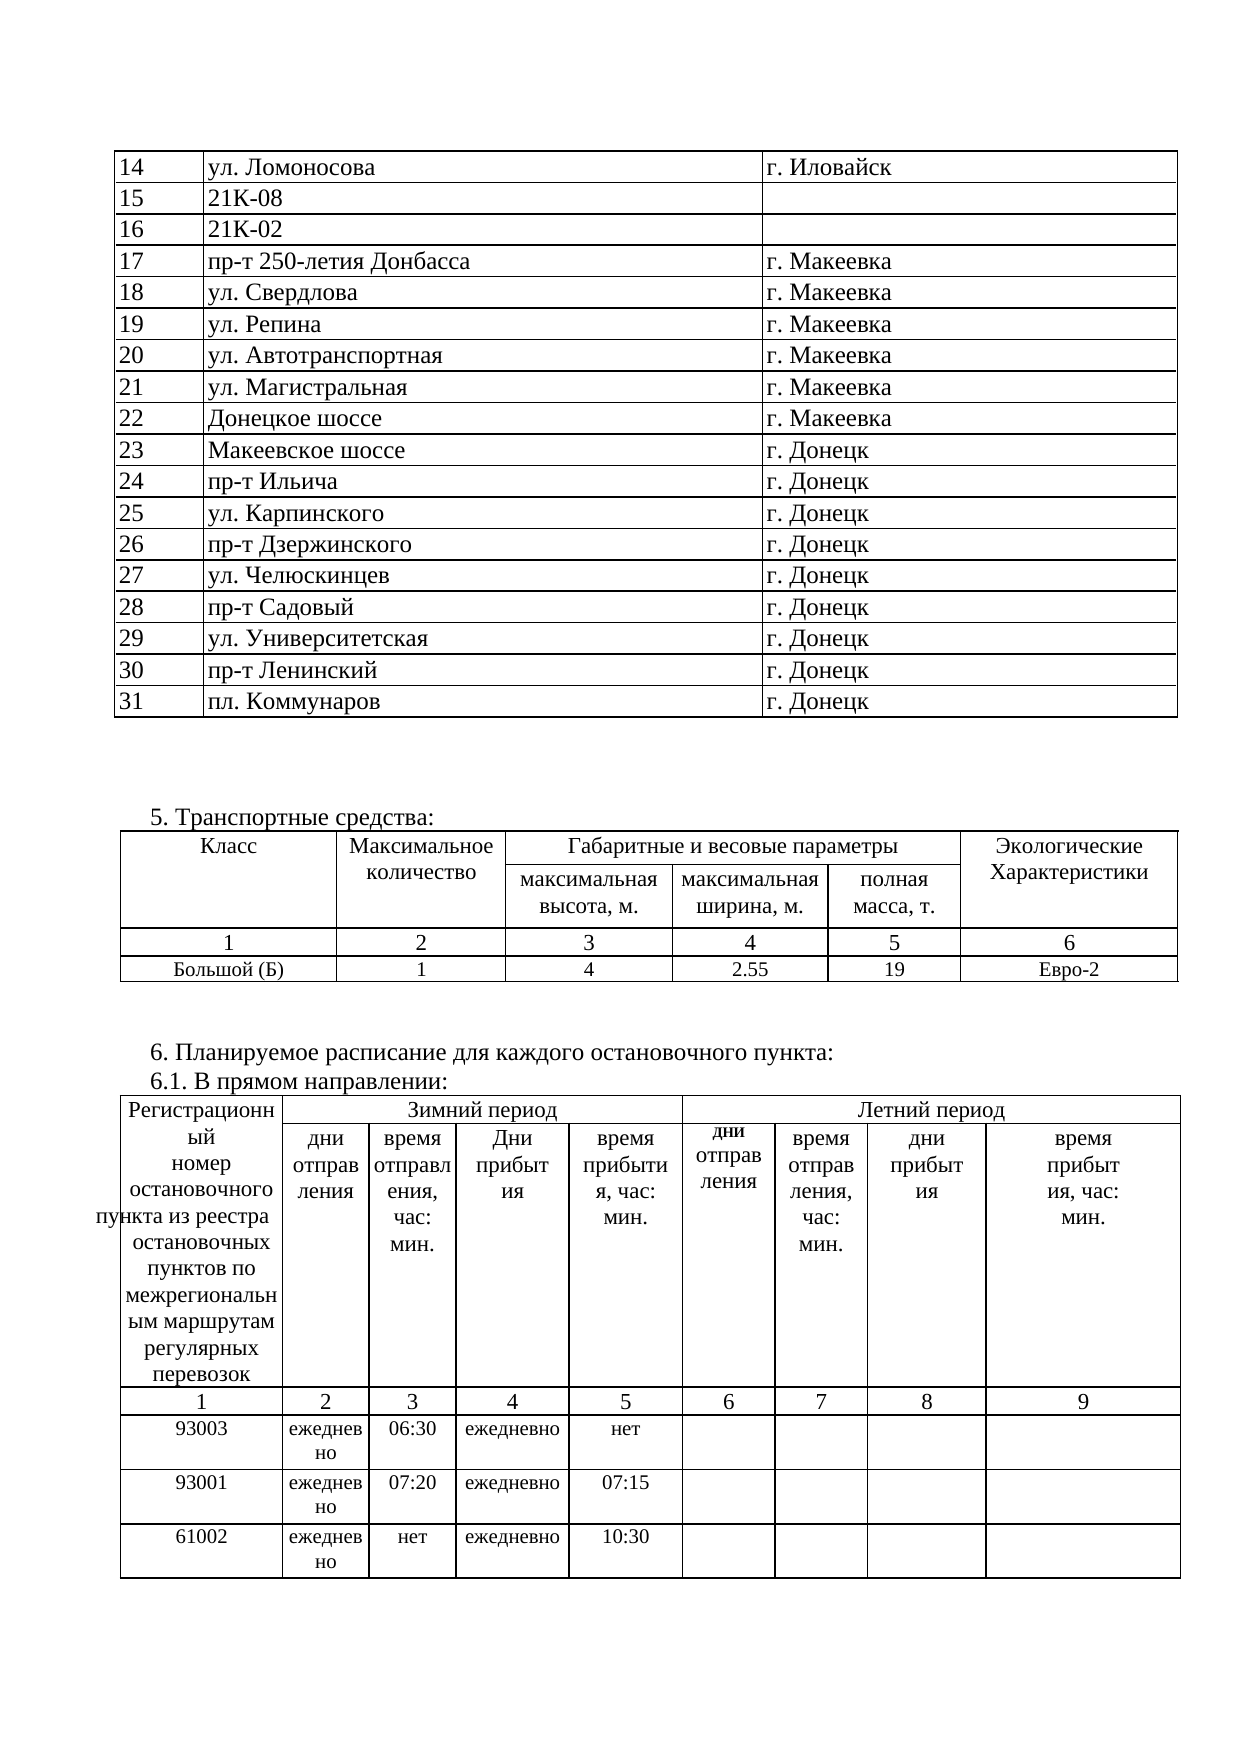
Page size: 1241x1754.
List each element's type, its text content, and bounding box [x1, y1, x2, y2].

table_cell [763, 213, 1177, 244]
table_cell 1 [337, 957, 505, 981]
table_cell время прибыти я, час: мин. [570, 1124, 682, 1386]
table_cell ежедневно [283, 1470, 368, 1523]
table_cell 06:30 [370, 1416, 455, 1468]
table_cell ул. Челюскинцев [204, 561, 762, 590]
table_cell 20 [115, 340, 203, 370]
table_cell пр-т Садовый [204, 592, 762, 622]
table_cell 14 [115, 152, 203, 181]
table_cell 4 [673, 929, 827, 955]
table_cell 5 [829, 929, 960, 955]
table_cell 15 [115, 183, 203, 213]
table_cell 30 [115, 654, 203, 685]
table_cell г. Макеевка [763, 276, 1177, 307]
table_cell [987, 1470, 1180, 1523]
table_cell 93003 [121, 1416, 282, 1468]
table_cell 7 [776, 1388, 867, 1414]
table_cell г. Донецк [763, 559, 1177, 590]
table_cell [763, 181, 1177, 213]
table_cell время отправл ения, час: мин. [370, 1124, 455, 1386]
table_cell 29 [115, 623, 203, 653]
table_header Экологические Характеристики [961, 832, 1177, 927]
table_cell 6 [961, 929, 1177, 955]
table_cell полная масса, т. [829, 865, 960, 927]
table_cell 1 [121, 929, 336, 955]
table_cell ежедневно [457, 1525, 568, 1577]
table_cell нет [370, 1525, 455, 1577]
table_cell [868, 1416, 985, 1468]
table_cell 16 [115, 214, 203, 244]
table_cell 21К-08 [204, 183, 762, 213]
table_cell Евро-2 [961, 957, 1177, 981]
table_cell г. Макеевка [763, 402, 1177, 433]
table_cell максимальная высота, м. [506, 865, 672, 927]
table_cell 3 [370, 1388, 455, 1414]
table_cell 23 [115, 434, 203, 464]
table_cell г. Иловайск [763, 152, 1177, 181]
table_cell ул. Карпинского [204, 498, 762, 527]
table_cell дни отправ ления [283, 1124, 368, 1386]
table_cell [776, 1470, 867, 1523]
text 6.1. В прямом направлении: [150, 1066, 1090, 1095]
table_cell 07:15 [570, 1470, 682, 1523]
table_cell 31 [115, 686, 203, 716]
table_cell ул. Ломоносова [204, 152, 762, 181]
table_cell 19 [115, 308, 203, 339]
table_cell [683, 1416, 774, 1468]
table_cell время прибыт ия, час: мин. [987, 1124, 1180, 1386]
table_cell 18 [115, 277, 203, 307]
table_cell 2.55 [673, 957, 827, 981]
table_cell Большой (Б) [121, 957, 336, 981]
table_cell 10:30 [570, 1525, 682, 1577]
table_cell [683, 1525, 774, 1577]
table_cell г. Макеевка [763, 339, 1177, 370]
table_cell [987, 1416, 1180, 1468]
table_cell 8 [868, 1388, 985, 1414]
table_cell пр-т Дзержинского [204, 529, 762, 559]
text 5. Транспортные средства: [150, 802, 1090, 830]
table_cell г. Донецк [763, 433, 1177, 464]
table_cell 27 [115, 560, 203, 590]
table_header Максимальное количество [337, 832, 505, 927]
table_cell 1 [121, 1388, 282, 1414]
table_cell 61002 [121, 1525, 282, 1577]
table_cell [868, 1525, 985, 1577]
table_cell г. Донецк [763, 653, 1177, 685]
table_cell 93001 [121, 1470, 282, 1523]
table_cell г. Макеевка [763, 370, 1177, 402]
table_cell [868, 1470, 985, 1523]
table_cell г. Донецк [763, 590, 1177, 622]
table_cell [776, 1525, 867, 1577]
table_cell 21 [115, 371, 203, 402]
table_cell ежедневно [457, 1470, 568, 1523]
table_cell 28 [115, 591, 203, 622]
table_cell г. Донецк [763, 622, 1177, 653]
table_cell г. Донецк [763, 496, 1177, 527]
table_cell г. Макеевка [763, 307, 1177, 339]
table_cell Дни прибыт ия [457, 1124, 568, 1386]
table_cell ул. Автотранспортная [204, 340, 762, 370]
table_cell 9 [987, 1388, 1180, 1414]
table_cell [987, 1525, 1180, 1577]
table_cell 19 [829, 957, 960, 981]
table_header Габаритные и весовые параметры [506, 832, 960, 864]
table_cell Донецкое шоссе [204, 403, 762, 433]
table_cell 2 [337, 929, 505, 955]
table_cell 07:20 [370, 1470, 455, 1523]
table_cell г. Донецк [763, 685, 1177, 716]
table_cell нет [570, 1416, 682, 1468]
table_cell г. Донецк [763, 465, 1177, 496]
table_cell ул. Репина [204, 309, 762, 339]
table_cell 6 [683, 1388, 774, 1414]
table_cell время отправ ления, час: мин. [776, 1124, 867, 1386]
table_cell ул. Свердлова [204, 277, 762, 307]
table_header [121, 1096, 282, 1386]
table_cell [683, 1470, 774, 1523]
table_cell 22 [115, 403, 203, 433]
table_cell 26 [115, 529, 203, 559]
table_cell 17 [115, 245, 203, 276]
table_cell ДНИ отправ ления [683, 1124, 774, 1386]
table_cell ежедневно [457, 1416, 568, 1468]
text 6. Планируемое расписание для каждого остановочного пункта: [150, 1037, 1090, 1066]
table_cell 2 [283, 1388, 368, 1414]
table_cell 21К-02 [204, 215, 762, 244]
table_cell 24 [115, 466, 203, 496]
table_cell г. Донецк [763, 528, 1177, 559]
table_cell дни прибыт ия [868, 1124, 985, 1386]
table_cell 3 [506, 929, 672, 955]
table_cell 5 [570, 1388, 682, 1414]
table_cell ул. Магистральная [204, 372, 762, 402]
table_cell ежедневно [283, 1525, 368, 1577]
table_cell максимальная ширина, м. [673, 865, 827, 927]
table_cell 25 [115, 497, 203, 527]
table_header Класс [121, 832, 336, 927]
table_cell пр-т 250-летия Донбасса [204, 246, 762, 276]
table_cell 4 [457, 1388, 568, 1414]
table_cell ежедневно [283, 1416, 368, 1468]
table_cell пр-т Ильича [204, 466, 762, 496]
table_header Летний период [683, 1096, 1180, 1123]
table_cell Макеевское шоссе [204, 435, 762, 464]
table_cell ул. Университетская [204, 623, 762, 653]
table_cell пр-т Ленинский [204, 655, 762, 685]
table_cell г. Макеевка [763, 244, 1177, 276]
table_cell [776, 1416, 867, 1468]
table_cell 4 [506, 957, 672, 981]
table_cell пл. Коммунаров [204, 686, 762, 716]
table_header Зимний период [283, 1096, 682, 1123]
